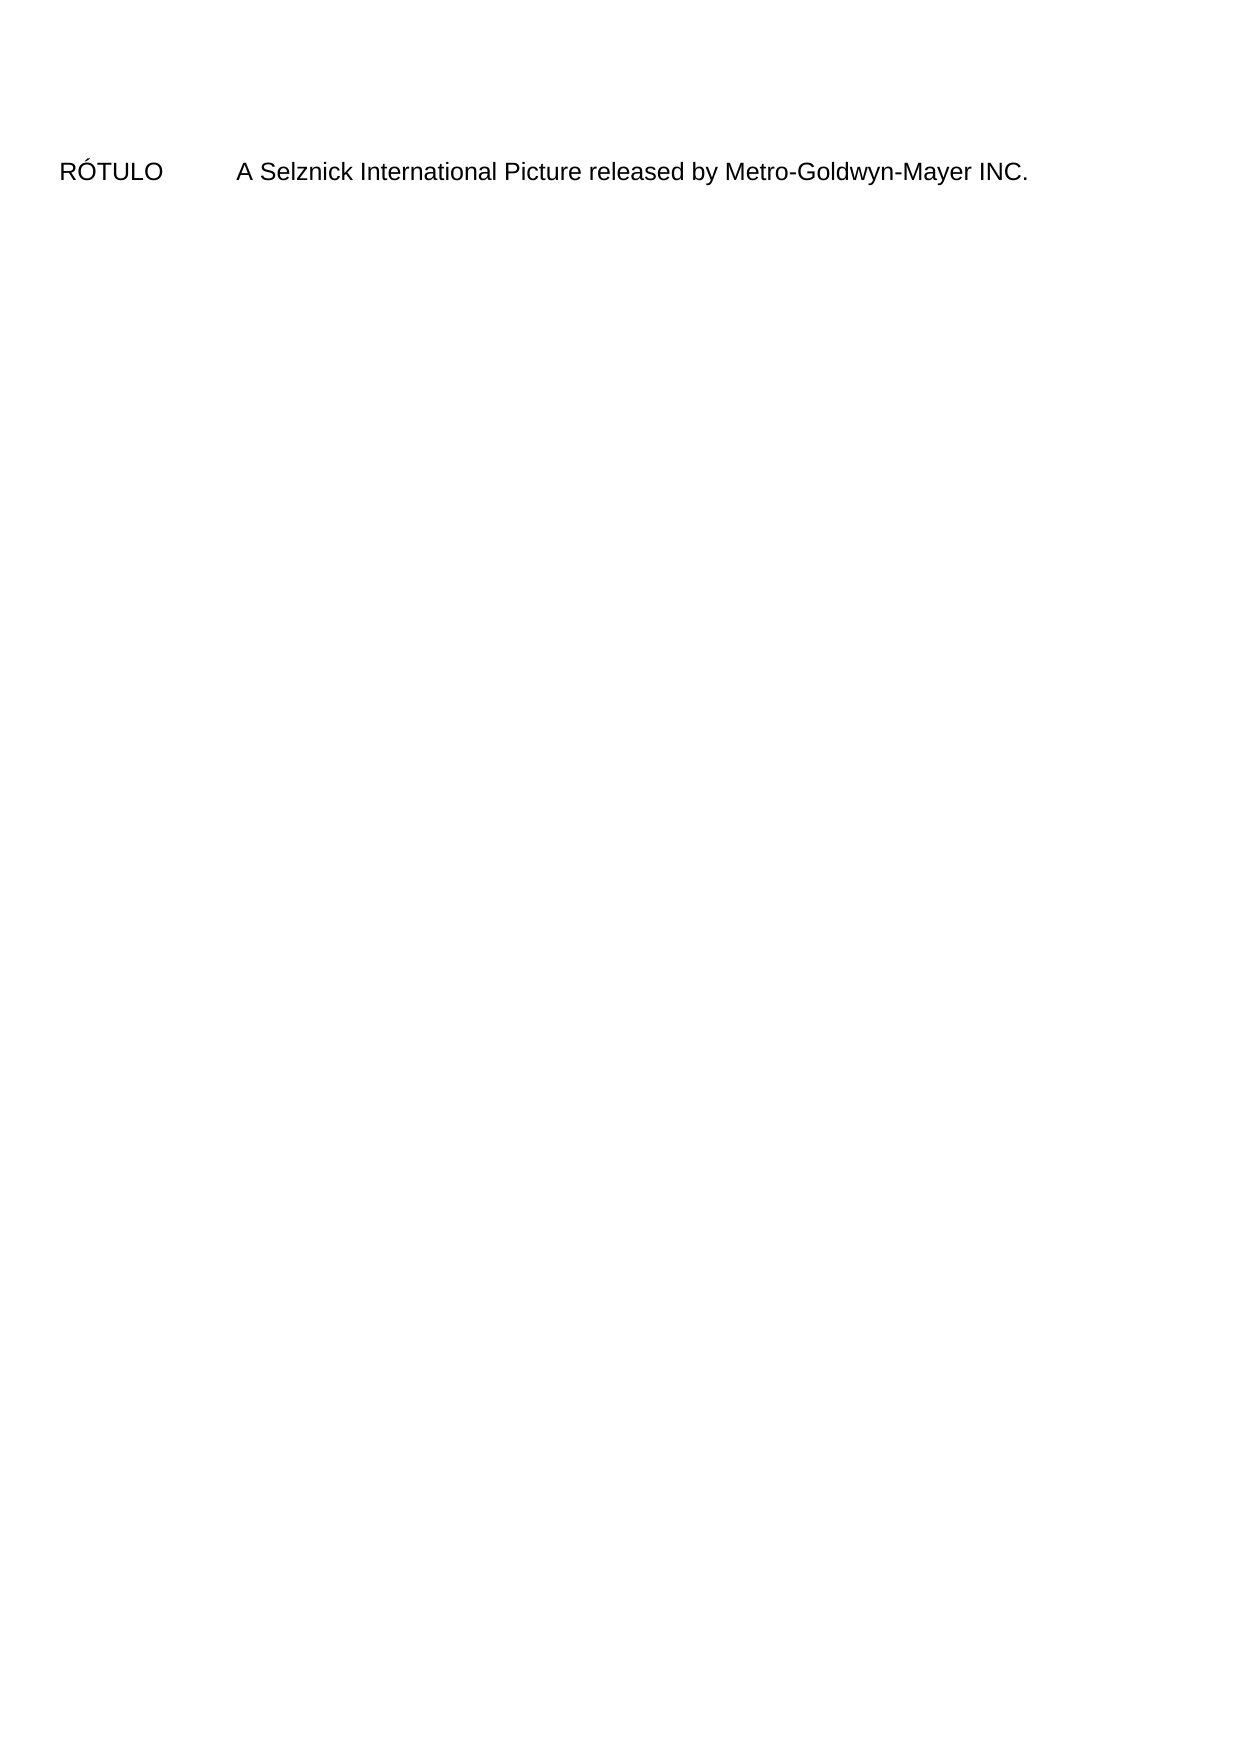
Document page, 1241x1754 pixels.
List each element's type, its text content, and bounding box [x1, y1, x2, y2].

text RÓTULO A Selznick International Picture released by Metro-Goldwyn-Mayer INC. [59, 148, 1166, 189]
